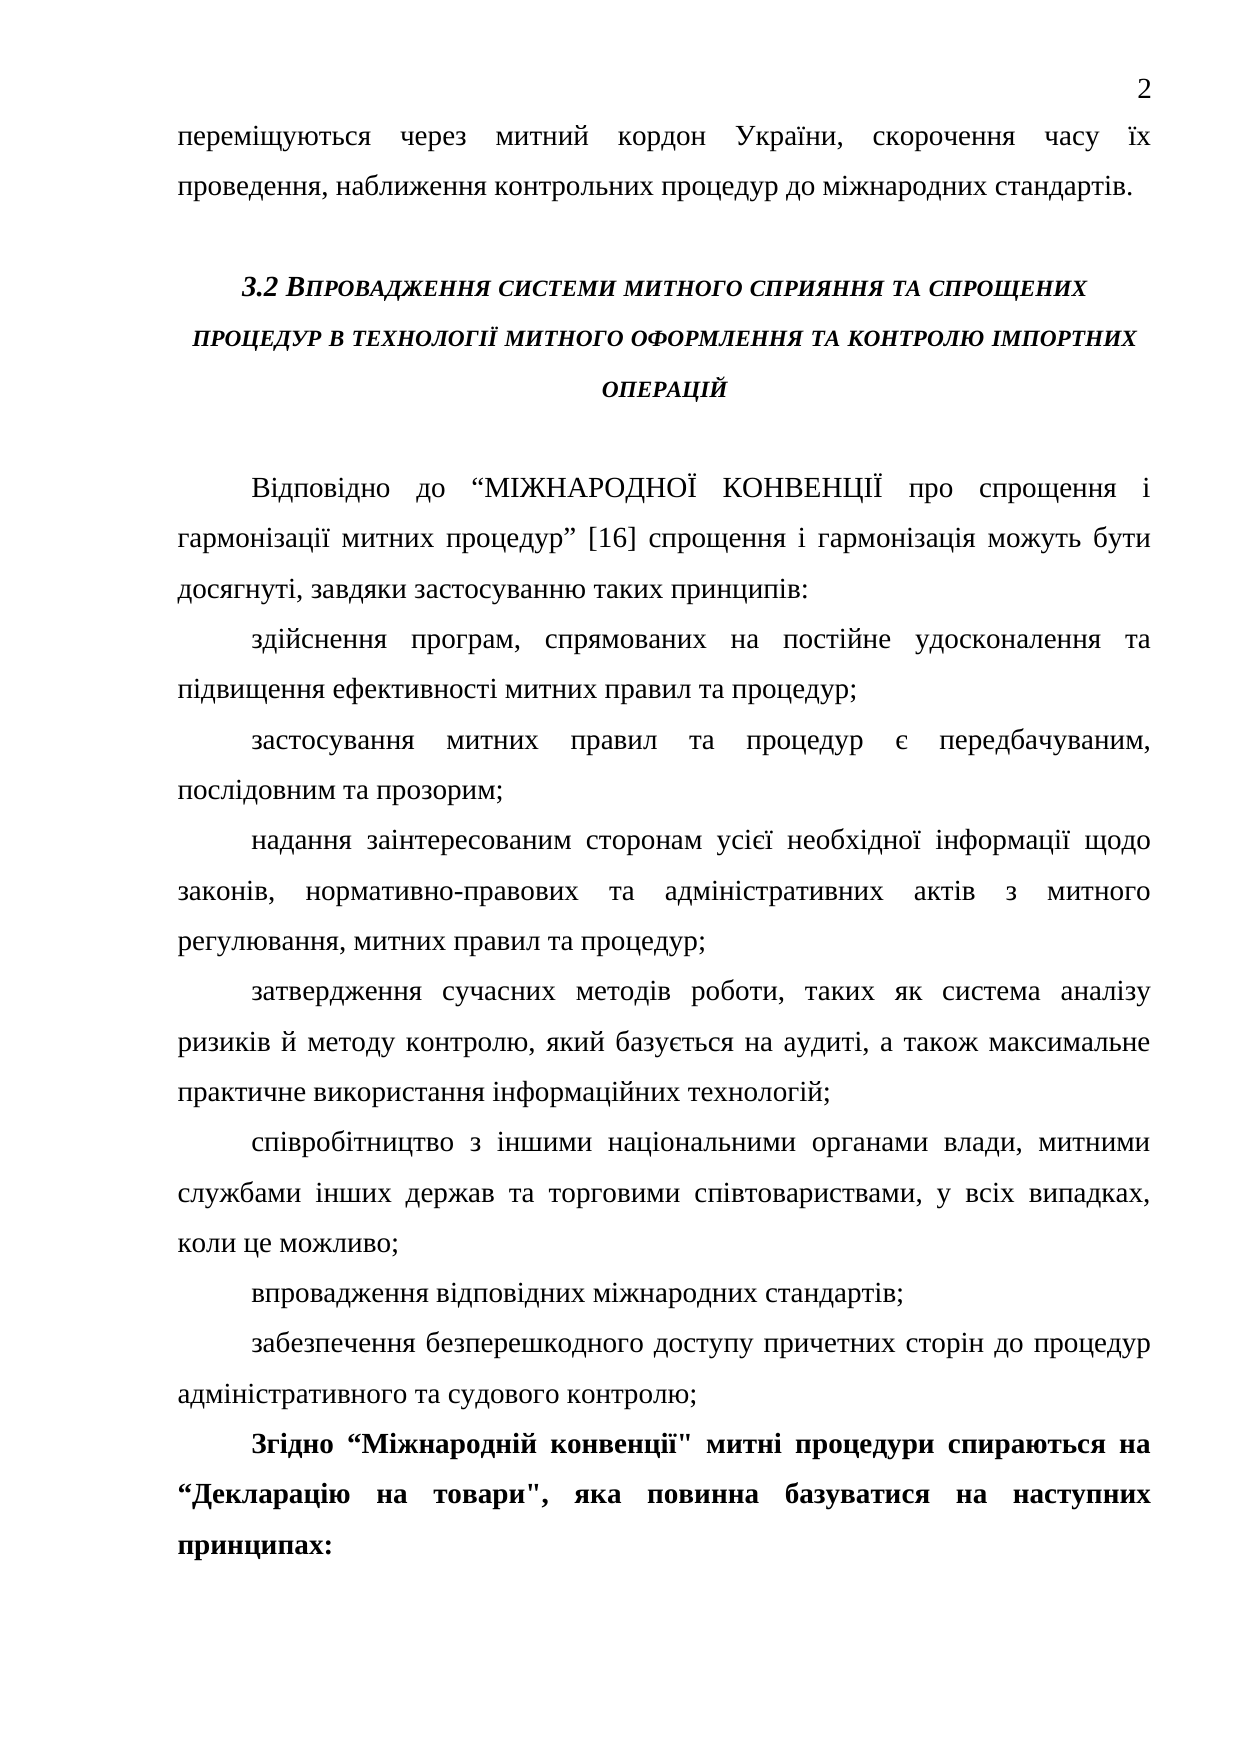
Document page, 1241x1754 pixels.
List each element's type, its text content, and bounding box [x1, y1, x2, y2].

subtitle 3.2 Впровадження системи митного сприяння та спрощених процедур в технології митного оформлення та контролю імпортних операцій [177, 269, 1152, 403]
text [177, 118, 1152, 202]
text забезпечення безперешкодного доступу причетних сторін до процедур адміністративного та судового контролю; [177, 1326, 1152, 1409]
text співробітництво з іншими національними органами влади, митними службами інших держав та торговими співтовариствами, у всіх випадках, коли це можливо; [177, 1124, 1152, 1258]
text Згідно “Міжнародній конвенції" митні процедури спираються на “Декларацію на товари", яка повинна базуватися на наступних принципах: [177, 1426, 1152, 1560]
text надання заінтересованим сторонам усієї необхідної інформації щодо законів, нормативно-правових та адміністративних актів з митного регулювання, митних правил та процедур; [177, 822, 1152, 957]
text впровадження відповідних міжнародних стандартів; [177, 1275, 1152, 1309]
text здійснення програм, спрямованих на постійне удосконалення та підвищення ефективності митних правил та процедур; [177, 621, 1152, 705]
text затвердження сучасних методів роботи, таких як система аналізу ризиків й методу контролю, який базується на аудиті, а також максимальне практичне використання інформаційних технологій; [177, 973, 1152, 1108]
text Відповідно до “МІЖНАРОДНОЇ КОНВЕНЦІЇ про спрощення і гармонізації митних процедур” [16] спрощення і гармонізація можуть бути досягнуті, завдяки застосуванню таких принципів: [177, 470, 1152, 604]
text застосування митних правил та процедур є передбачуваним, послідовним та прозорим; [177, 722, 1152, 806]
